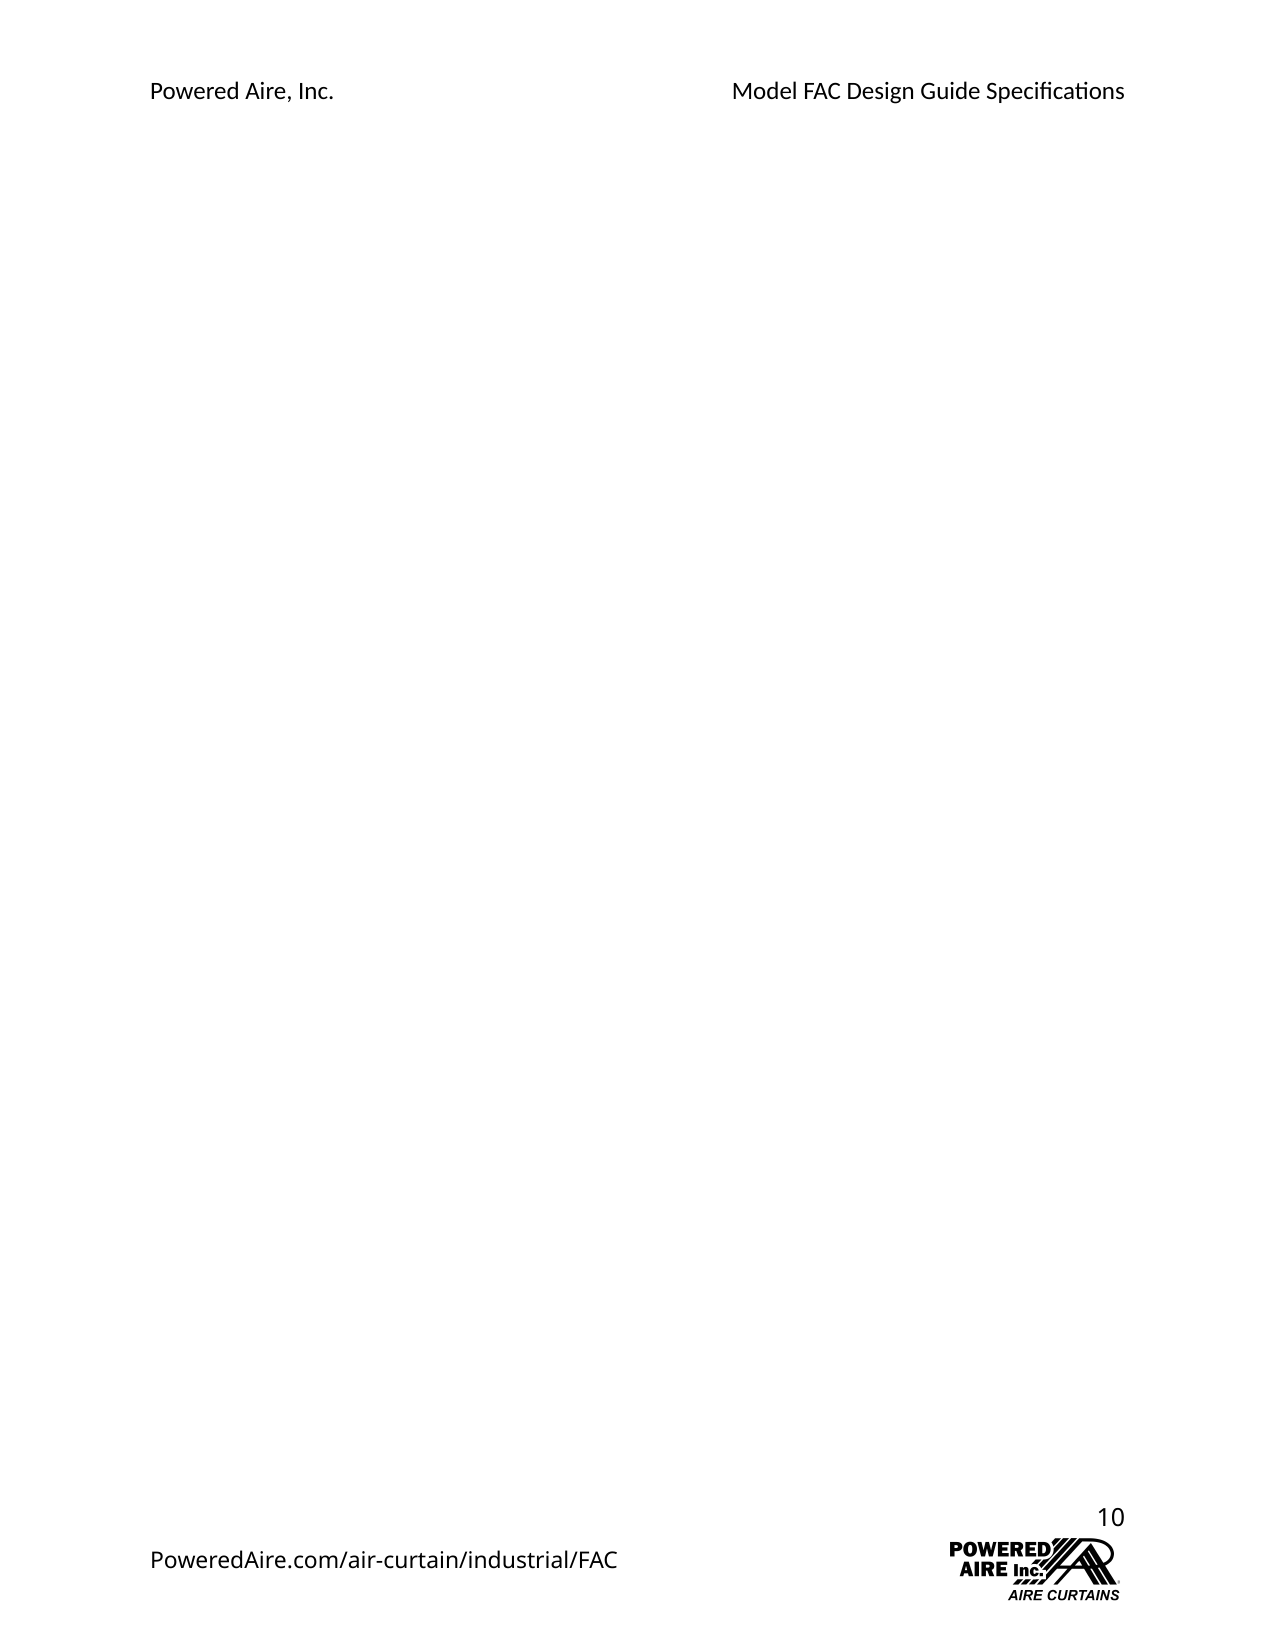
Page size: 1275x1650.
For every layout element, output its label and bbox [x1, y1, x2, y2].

picture [950, 1538, 1121, 1604]
